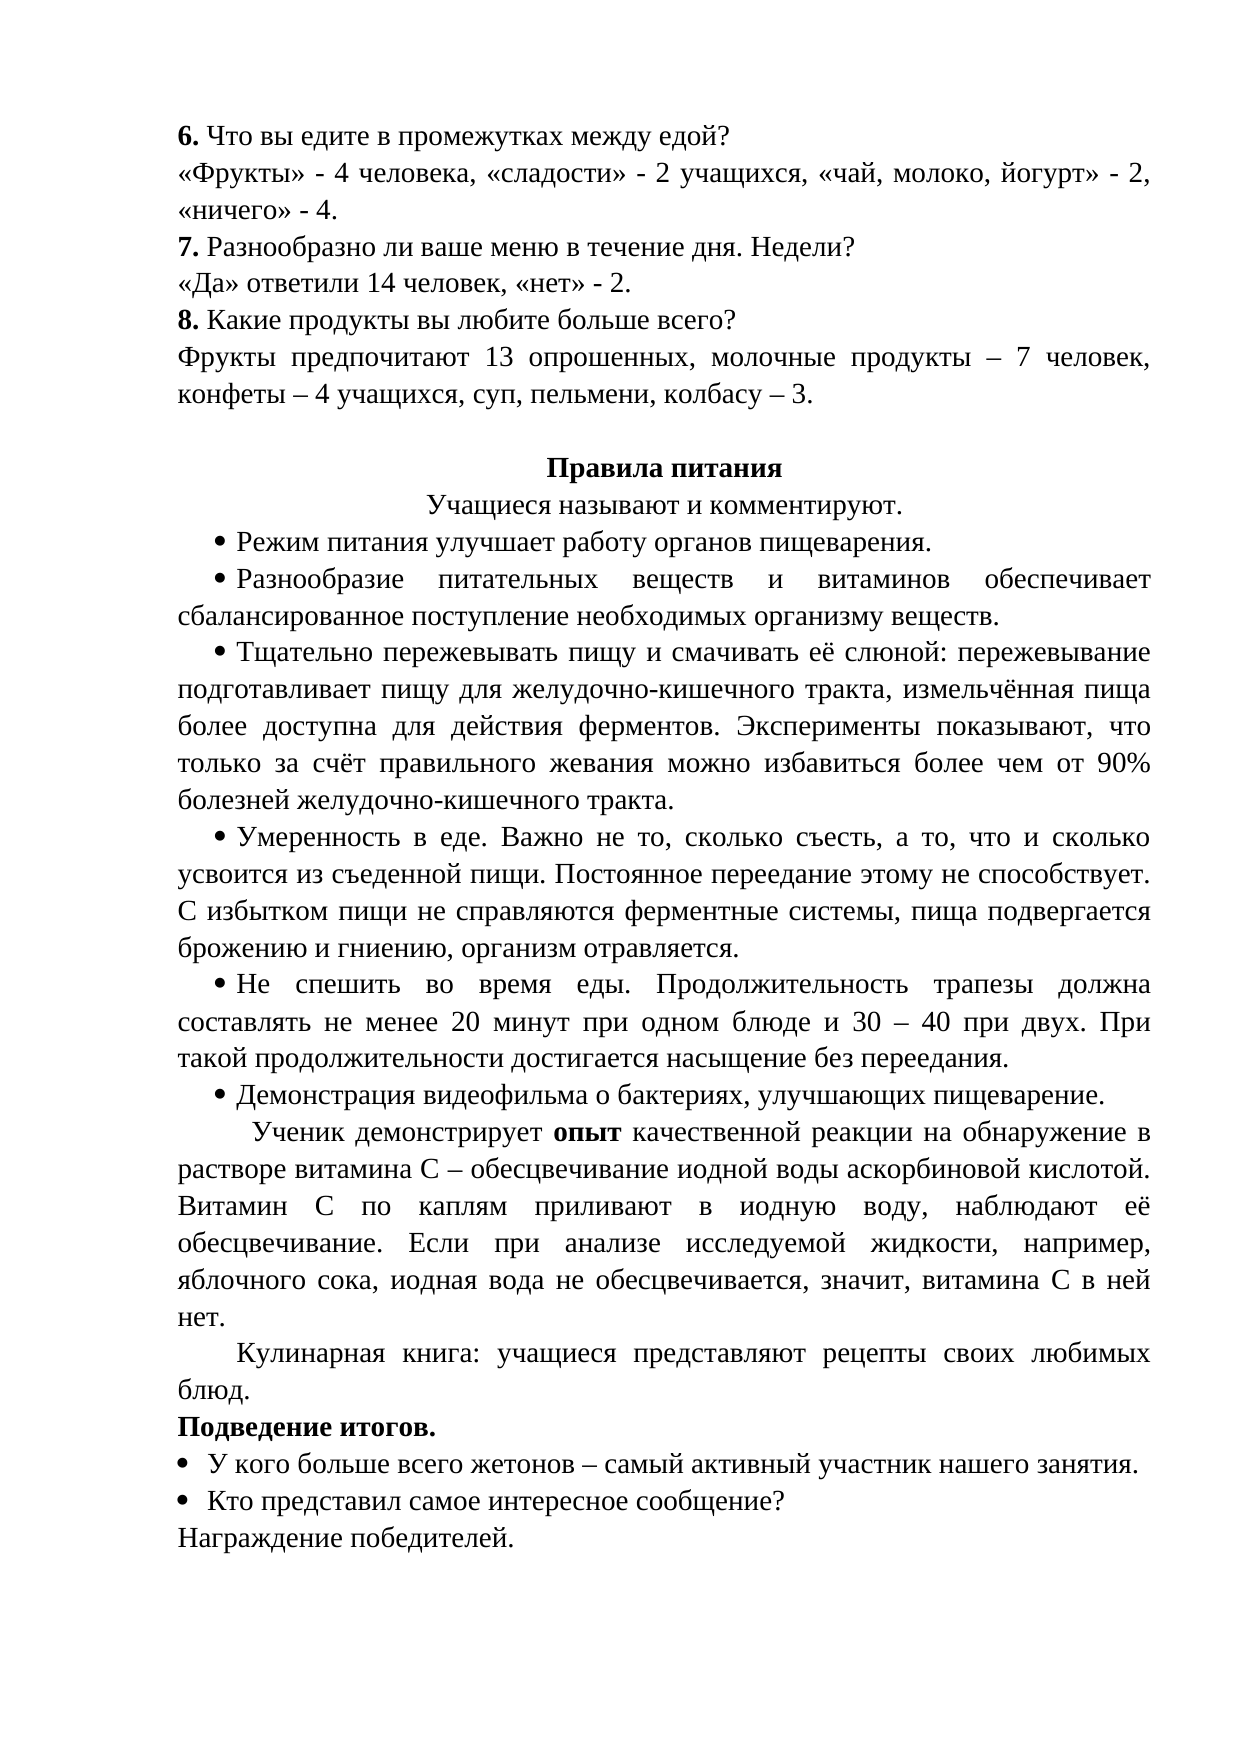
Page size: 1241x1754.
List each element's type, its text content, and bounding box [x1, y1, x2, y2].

text Кулинарная книга: учащиеся представляют рецепты своих любимых блюд. [177, 1336, 1152, 1406]
list Разнообразие питательных веществ и витаминов обеспечивает сбалансированное поступление необходимых организму веществ. [177, 561, 1152, 631]
list Не спешить во время еды. Продолжительность трапезы должна составлять не менее 20 минут при одном блюде и 30 – 40 при двух. При такой продолжительности достигается насыщение без переедания. [177, 967, 1152, 1074]
text «Да» ответили 14 человек, «нет» - 2. [177, 266, 1152, 299]
list Демонстрация видеофильма о бактериях, улучшающих пищеварение. [177, 1077, 1152, 1111]
list У кого больше всего жетонов – самый активный участник нашего занятия. [177, 1446, 1152, 1480]
list Кто представил самое интересное сообщение? [177, 1483, 1152, 1517]
text Подведение итогов. [177, 1409, 1152, 1443]
text Ученик демонстрирует опыт качественной реакции на обнаружение в растворе витамина С – обесцвечивание иодной воды аскорбиновой кислотой. Витамин С по каплям приливают в иодную воду, наблюдают её обесцвечивание. Если при анализе исследуемой жидкости, например, яблочного сока, иодная вода не обесцвечивается, значит, витамина С в ней нет. [177, 1114, 1152, 1332]
text «Фрукты» - 4 человека, «сладости» - 2 учащихся, «чай, молоко, йогурт» - 2, «ничего» - 4. [177, 155, 1152, 225]
text 7. Разнообразно ли ваше меню в течение дня. Недели? [177, 229, 1152, 262]
list Тщательно пережевывать пищу и смачивать её слюной: пережевывание подготавливает пищу для желудочно-кишечного тракта, измельчённая пища более доступна для действия ферментов. Эксперименты показывают, что только за счёт правильного жевания можно избавиться более чем от 90% болезней желудочно-кишечного тракта. [177, 634, 1152, 816]
list Режим питания улучшает работу органов пищеварения. [177, 524, 1152, 557]
text Фрукты предпочитают 13 опрошенных, молочные продукты – 7 человек, конфеты – 4 учащихся, суп, пельмени, колбасу – 3. [177, 339, 1152, 410]
text Правила питания [177, 450, 1152, 483]
text 8. Какие продукты вы любите больше всего? [177, 302, 1152, 336]
text Награждение победителей. [177, 1520, 1152, 1554]
text 6. Что вы едите в промежутках между едой? [177, 118, 1152, 152]
list Умеренность в еде. Важно не то, сколько съесть, а то, что и сколько усвоится из съеденной пищи. Постоянное переедание этому не способствует. С избытком пищи не справляются ферментные системы, пища подвергается брожению и гниению, организм отравляется. [177, 819, 1152, 963]
text Учащиеся называют и комментируют. [177, 487, 1152, 520]
